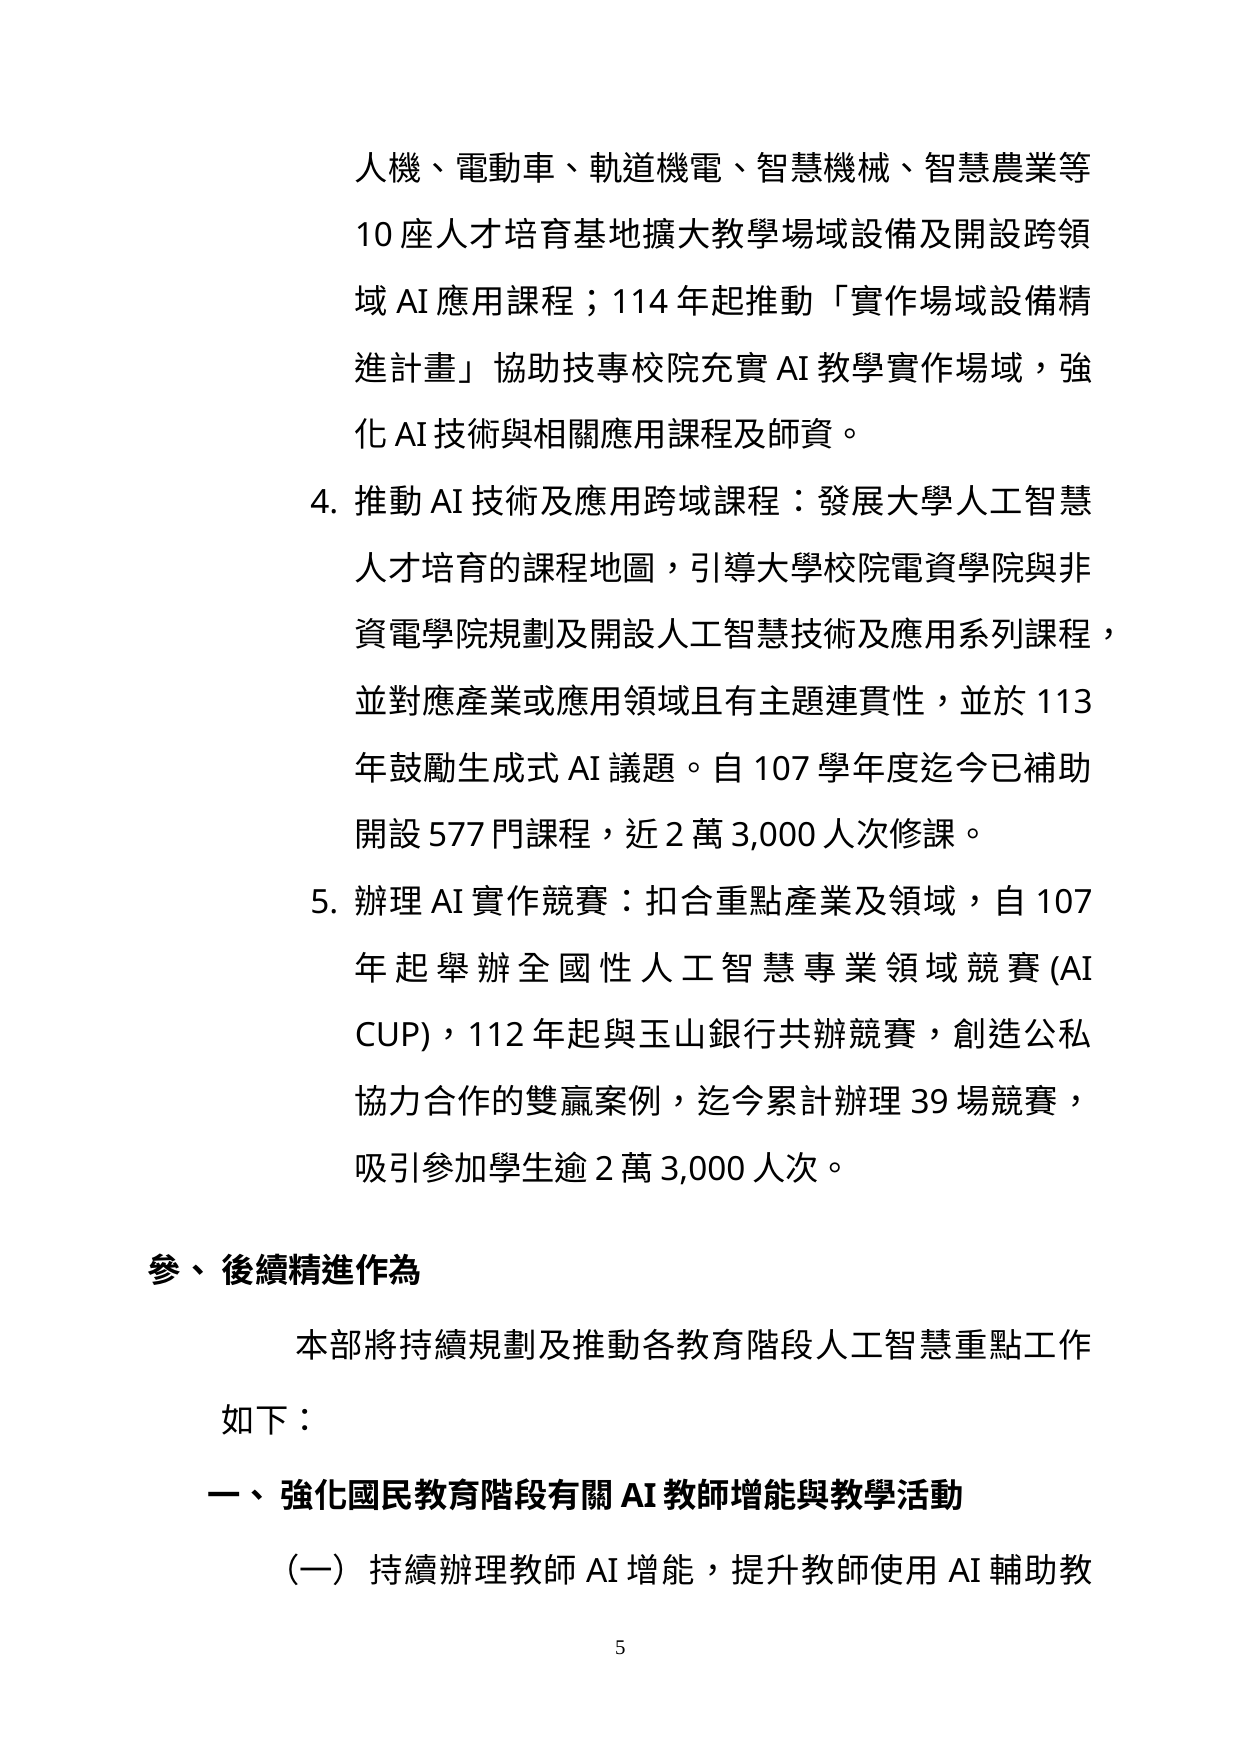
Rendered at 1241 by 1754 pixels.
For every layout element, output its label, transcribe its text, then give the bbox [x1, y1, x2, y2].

list 本部將持續規劃及推動各教育階段人工智慧重點工作如下： [221, 1306, 1092, 1456]
list 強化國民教育階段有關AI教師增能與教學活動 [207, 1456, 1092, 1531]
list 辦理AI實作競賽：扣合重點產業及領域，自107年起舉辦全國性人工智慧專業領域競賽(AI CUP)，112年起與玉山銀行共辦競賽，創造公私協力合作的雙贏案例，迄今累計辦理39場競賽，吸引參加學生逾2萬3,000人次。 [310, 860, 1092, 1193]
subtitle 後續精進作為 [148, 1231, 1092, 1306]
list 推動AI技術及應用跨域課程：發展大學人工智慧人才培育的課程地圖，引導大學校院電資學院與非資電學院規劃及開設人工智慧技術及應用系列課程，並對應產業或應用領域且有主題連貫性，並於113年鼓勵生成式AI議題。自107學年度迄今已補助開設577門課程，近2萬3,000人次修課。 [310, 460, 1092, 860]
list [266, 1531, 1092, 1606]
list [310, 127, 1092, 460]
